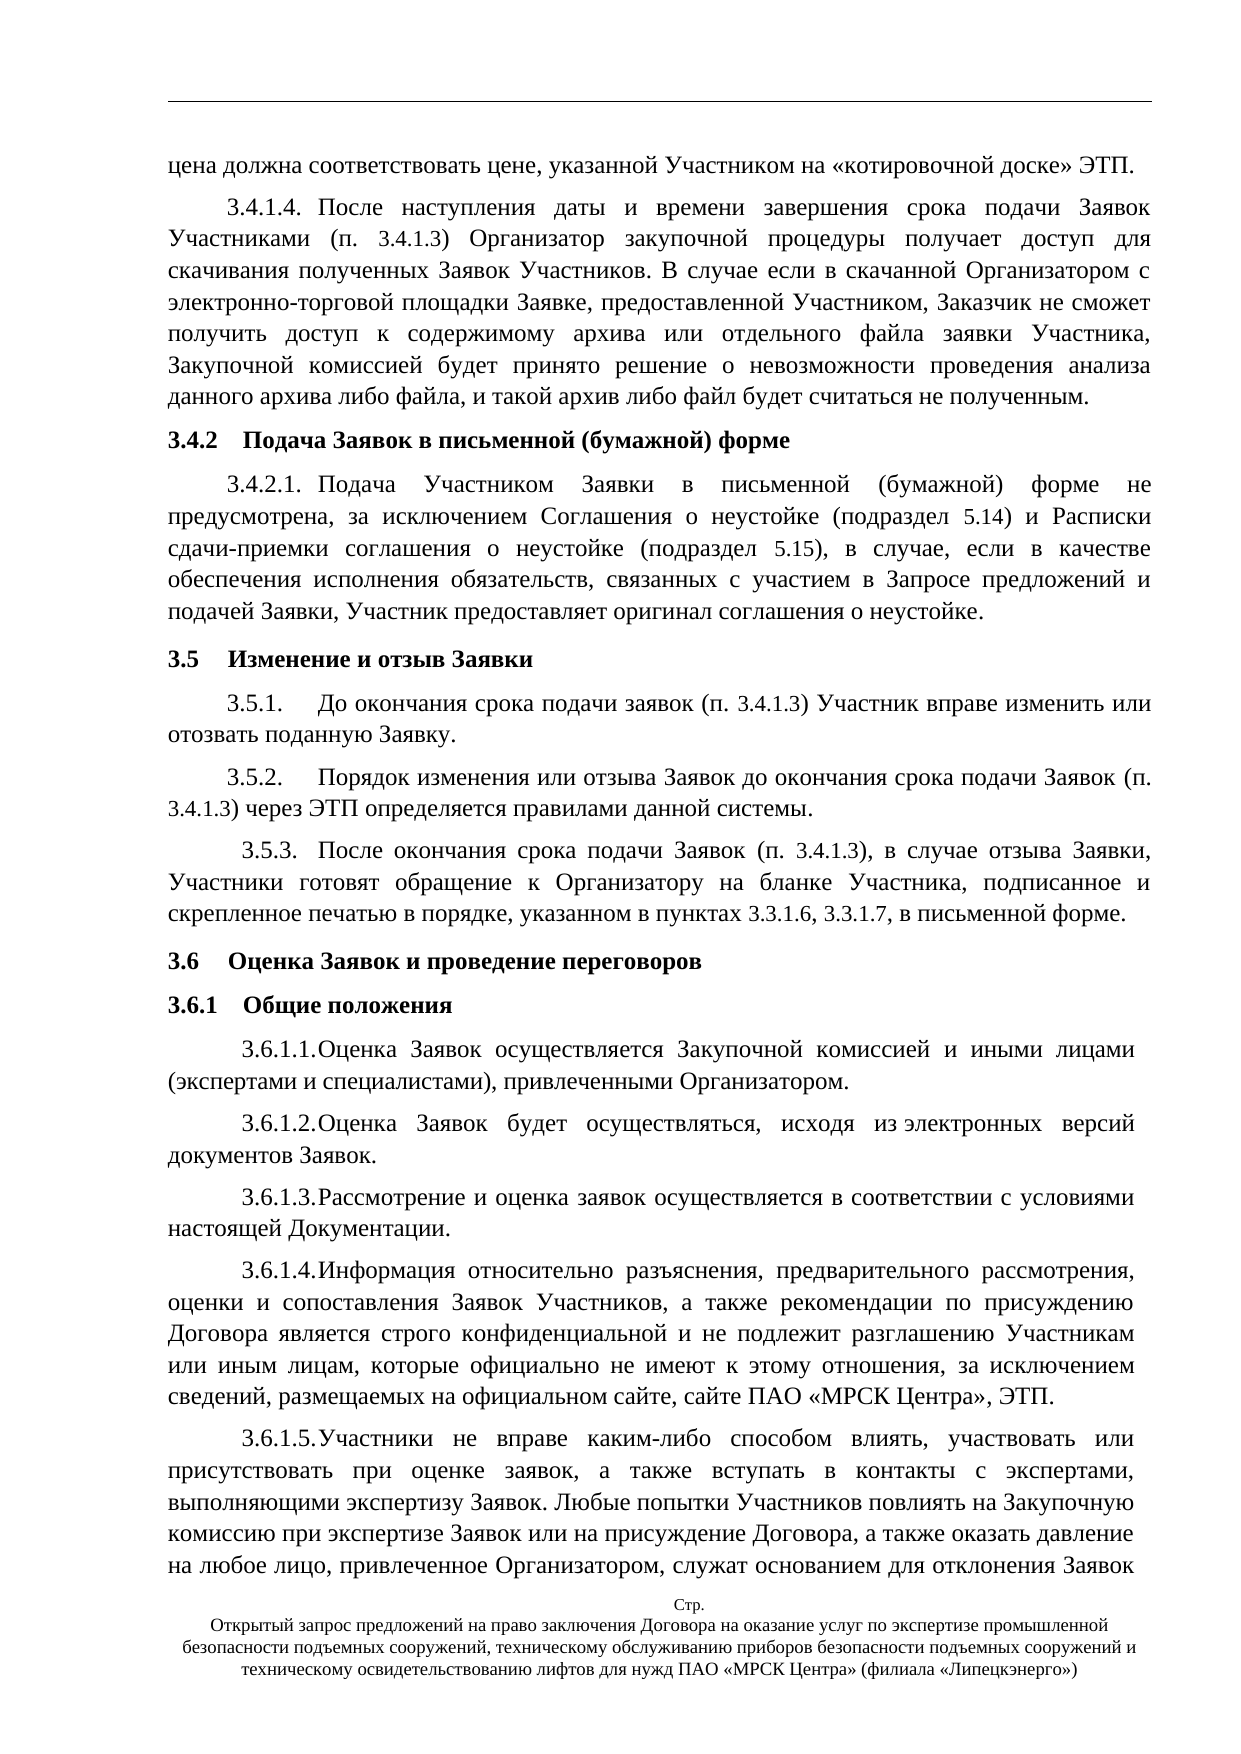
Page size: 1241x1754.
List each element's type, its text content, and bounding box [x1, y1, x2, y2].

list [168, 1423, 1135, 1578]
subtitle Общие положения [168, 991, 1152, 1019]
subtitle Подача Заявок в письменной (бумажной) форме [168, 425, 1152, 454]
list Информация относительно разъяснения, предварительного рассмотрения, оценки и сопоставления Заявок Участников, а также рекомендации по присуждению Договора является строго конфиденциальной и не подлежит разглашению Участникам или иным лицам, которые официально не имеют к этому отношения, за исключением сведений, размещаемых на официальном сайте, сайте ПАО «МРСК Центра», ЭТП. [168, 1255, 1135, 1410]
list Подача Участником Заявки в письменной (бумажной) форме не предусмотрена, за исключением Соглашения о неустойке (подраздел 5.14) и Расписки сдачи-приемки соглашения о неустойке (подраздел 5.15), в случае, если в качестве обеспечения исполнения обязательств, связанных с участием в Запросе предложений и подачей Заявки, Участник предоставляет оригинал соглашения о неустойке. [168, 469, 1152, 624]
subtitle Изменение и отзыв Заявки [168, 644, 1152, 673]
list После наступления даты и времени завершения срока подачи Заявок Участниками (п. 3.4.1.3) Организатор закупочной процедуры получает доступ для скачивания полученных Заявок Участников. В случае если в скачанной Организатором с электронно-торговой площадки Заявке, предоставленной Участником, Заказчик не сможет получить доступ к содержимому архива или отдельного файла заявки Участника, Закупочной комиссией будет принято решение о невозможности проведения анализа данного архива либо файла, и такой архив либо файл будет считаться не полученным. [168, 192, 1152, 410]
list После окончания срока подачи Заявок (п. 3.4.1.3), в случае отзыва Заявки, Участники готовят обращение к Организатору на бланке Участника, подписанное и скрепленное печатью в порядке, указанном в пунктах 3.3.1.6, 3.3.1.7, в письменной форме. [168, 835, 1152, 927]
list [168, 150, 1152, 179]
list Оценка Заявок осуществляется Закупочной комиссией и иными лицами (экспертами и специалистами), привлеченными Организатором. [168, 1034, 1135, 1095]
list Оценка Заявок будет осуществляться, исходя из электронных версий документов Заявок. [168, 1108, 1135, 1168]
subtitle Оценка Заявок и проведение переговоров [168, 946, 1152, 975]
list До окончания срока подачи заявок (п. 3.4.1.3) Участник вправе изменить или отозвать поданную Заявку. [168, 688, 1152, 748]
list Порядок изменения или отзыва Заявок до окончания срока подачи Заявок (п. 3.4.1.3) через ЭТП определяется правилами данной системы. [168, 762, 1152, 822]
list Рассмотрение и оценка заявок осуществляется в соответствии с условиями настоящей Документации. [168, 1182, 1135, 1242]
